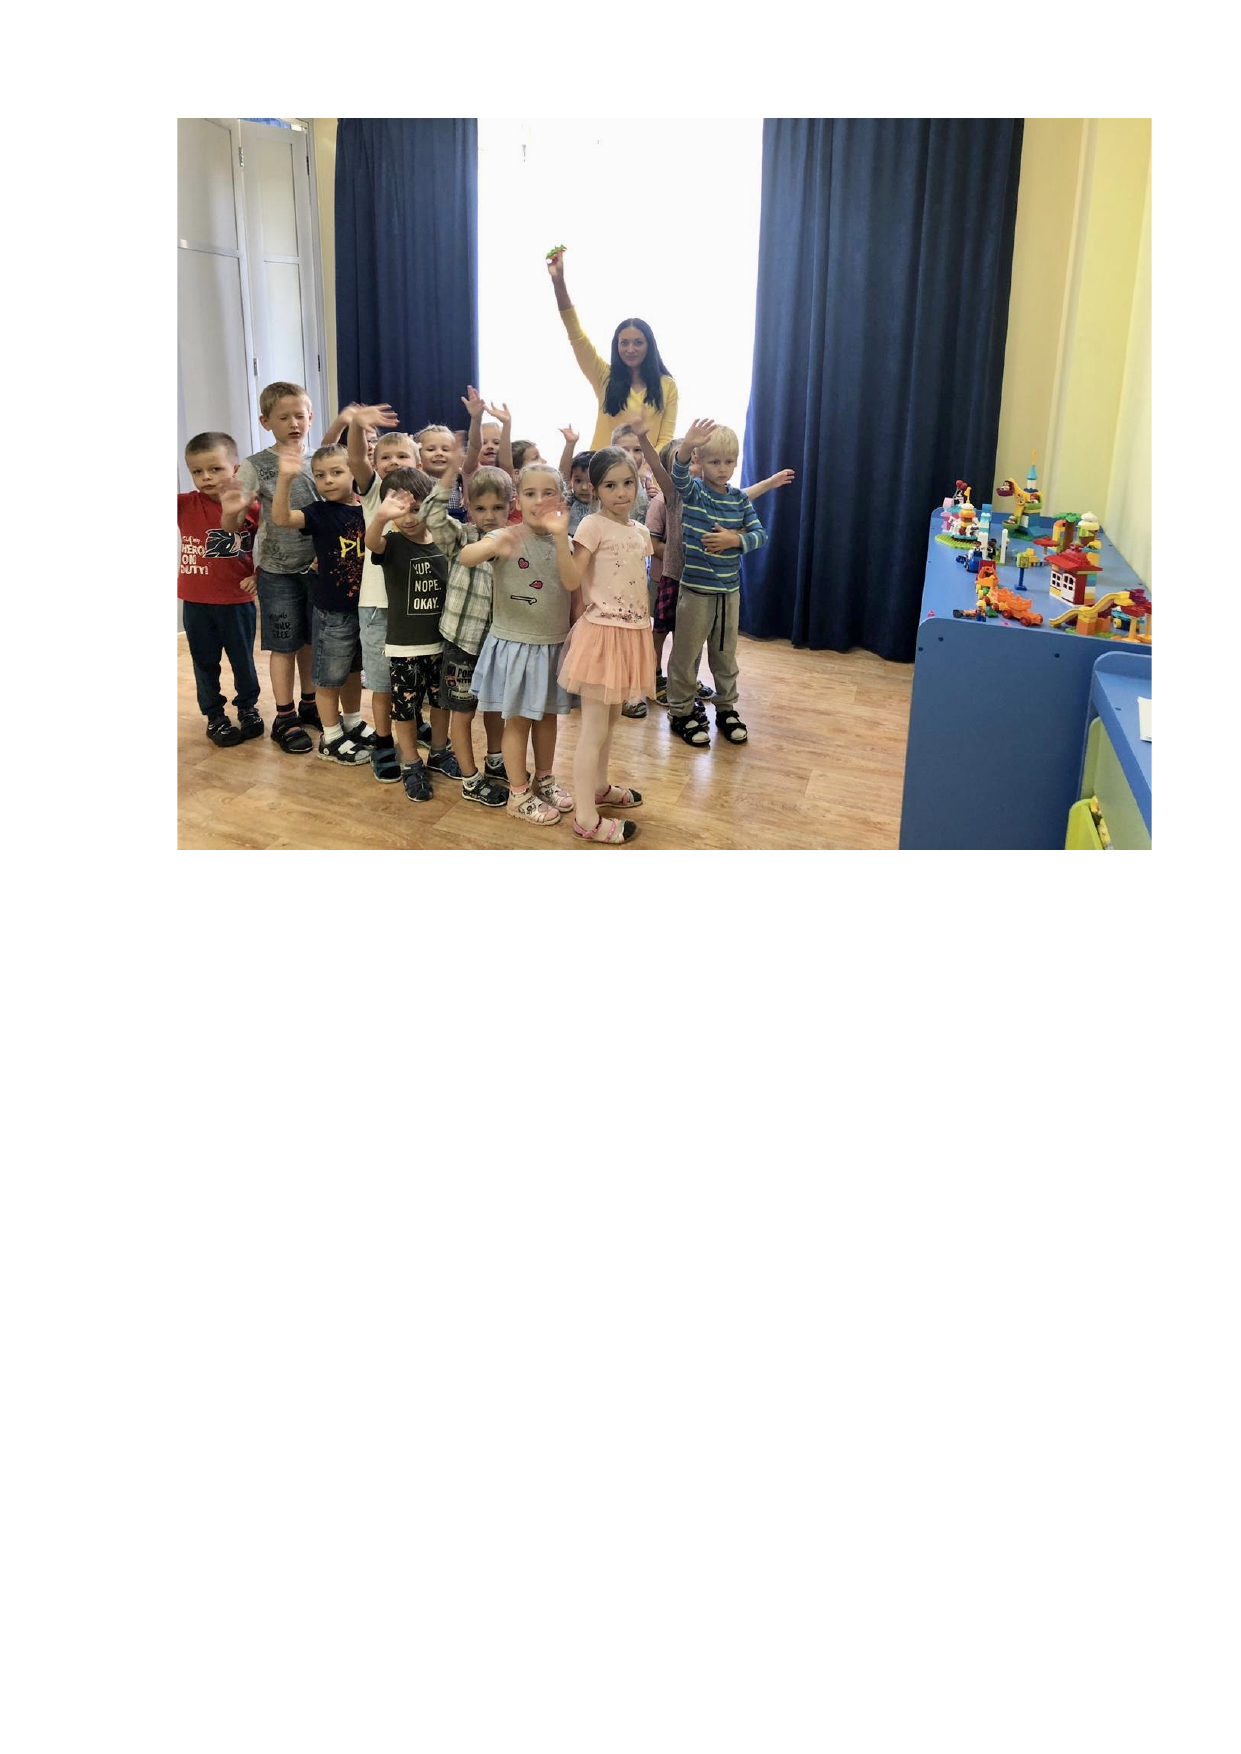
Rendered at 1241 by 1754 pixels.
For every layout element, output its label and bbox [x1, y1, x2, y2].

picture [177, 118, 1152, 850]
